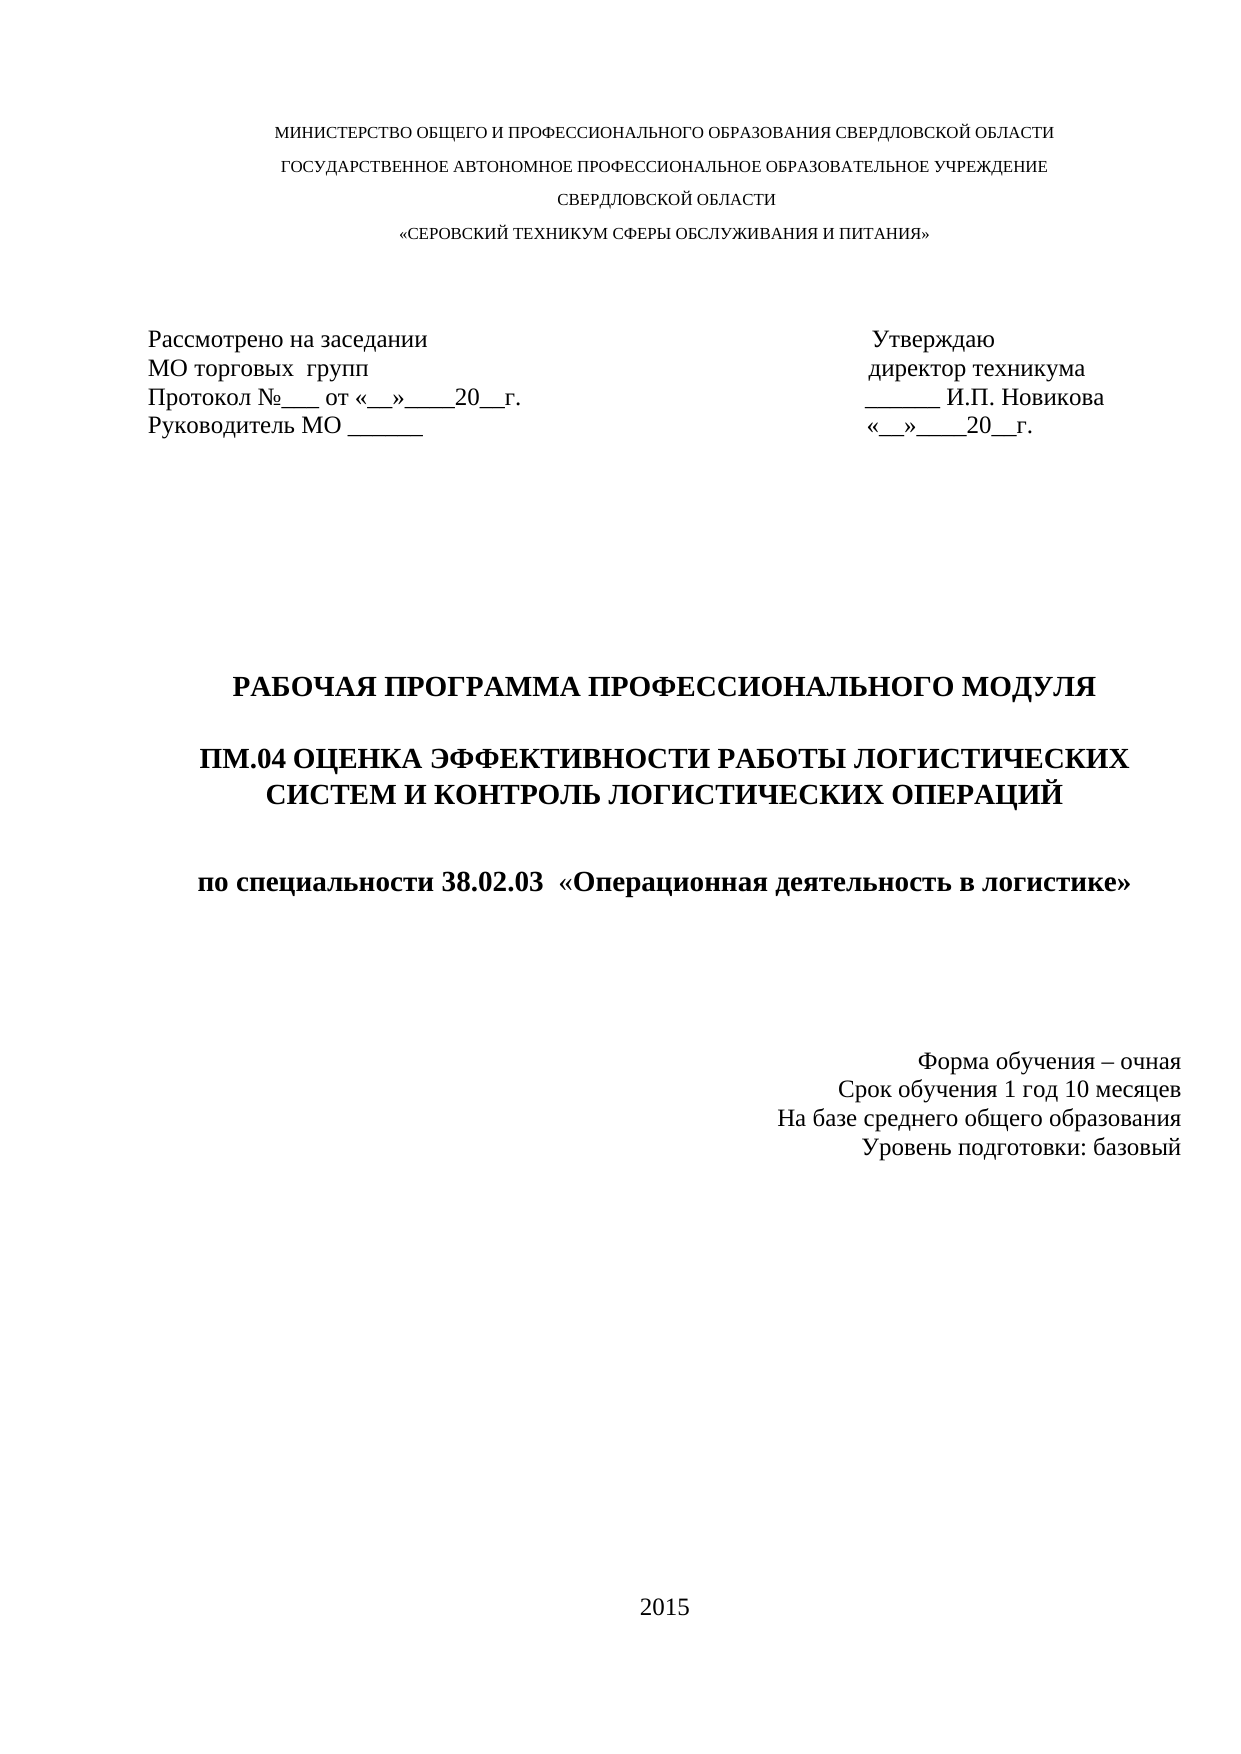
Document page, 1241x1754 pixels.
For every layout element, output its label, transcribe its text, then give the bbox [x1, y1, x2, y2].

text рабочая ПРОГРАММа профессионального модуля [148, 669, 1181, 703]
text ГОСУДАРСТВЕННОЕ АВТОНОМНОЕ ПРОФЕССИОНАЛЬНОЕ ОБРАЗОВАТЕЛЬНОЕ УЧРЕЖДЕНИЕ [148, 157, 1181, 190]
text Форма обучения – очная [148, 1046, 1181, 1074]
text МО торговых групп директор техникума [148, 353, 1181, 382]
text ПМ.04 Оценка эффективности работы логистических систем и контроль логистических операций [148, 741, 1181, 811]
text Рассмотрено на заседании Утверждаю [148, 324, 1181, 353]
text Срок обучения 1 год 10 месяцев [148, 1074, 1181, 1103]
text Руководитель МО ______ «__»____20__г. [148, 411, 1181, 439]
text СВЕРДЛОВСКОЙ ОБЛАСТИ [148, 190, 1181, 224]
text по специальности 38.02.03 «Операционная деятельность в логистике» [148, 864, 1181, 897]
text Уровень подготовки: базовый [148, 1132, 1181, 1161]
text Протокол №___ от «__»____20__г. ______ И.П. Новикова [148, 382, 1181, 411]
text МИНИСТЕРСТВО ОБЩЕГО И ПРОФЕССИОНАЛЬНОГО ОБРАЗОВАНИЯ СВЕРДЛОВСКОЙ ОБЛАСТИ [148, 123, 1181, 157]
text На базе среднего общего образования [148, 1103, 1181, 1132]
text 2015 [148, 1592, 1181, 1621]
text «СЕРОВСКИЙ ТЕХНИКУМ СФЕРЫ ОБСЛУЖИВАНИЯ И ПИТАНИЯ» [148, 224, 1181, 257]
